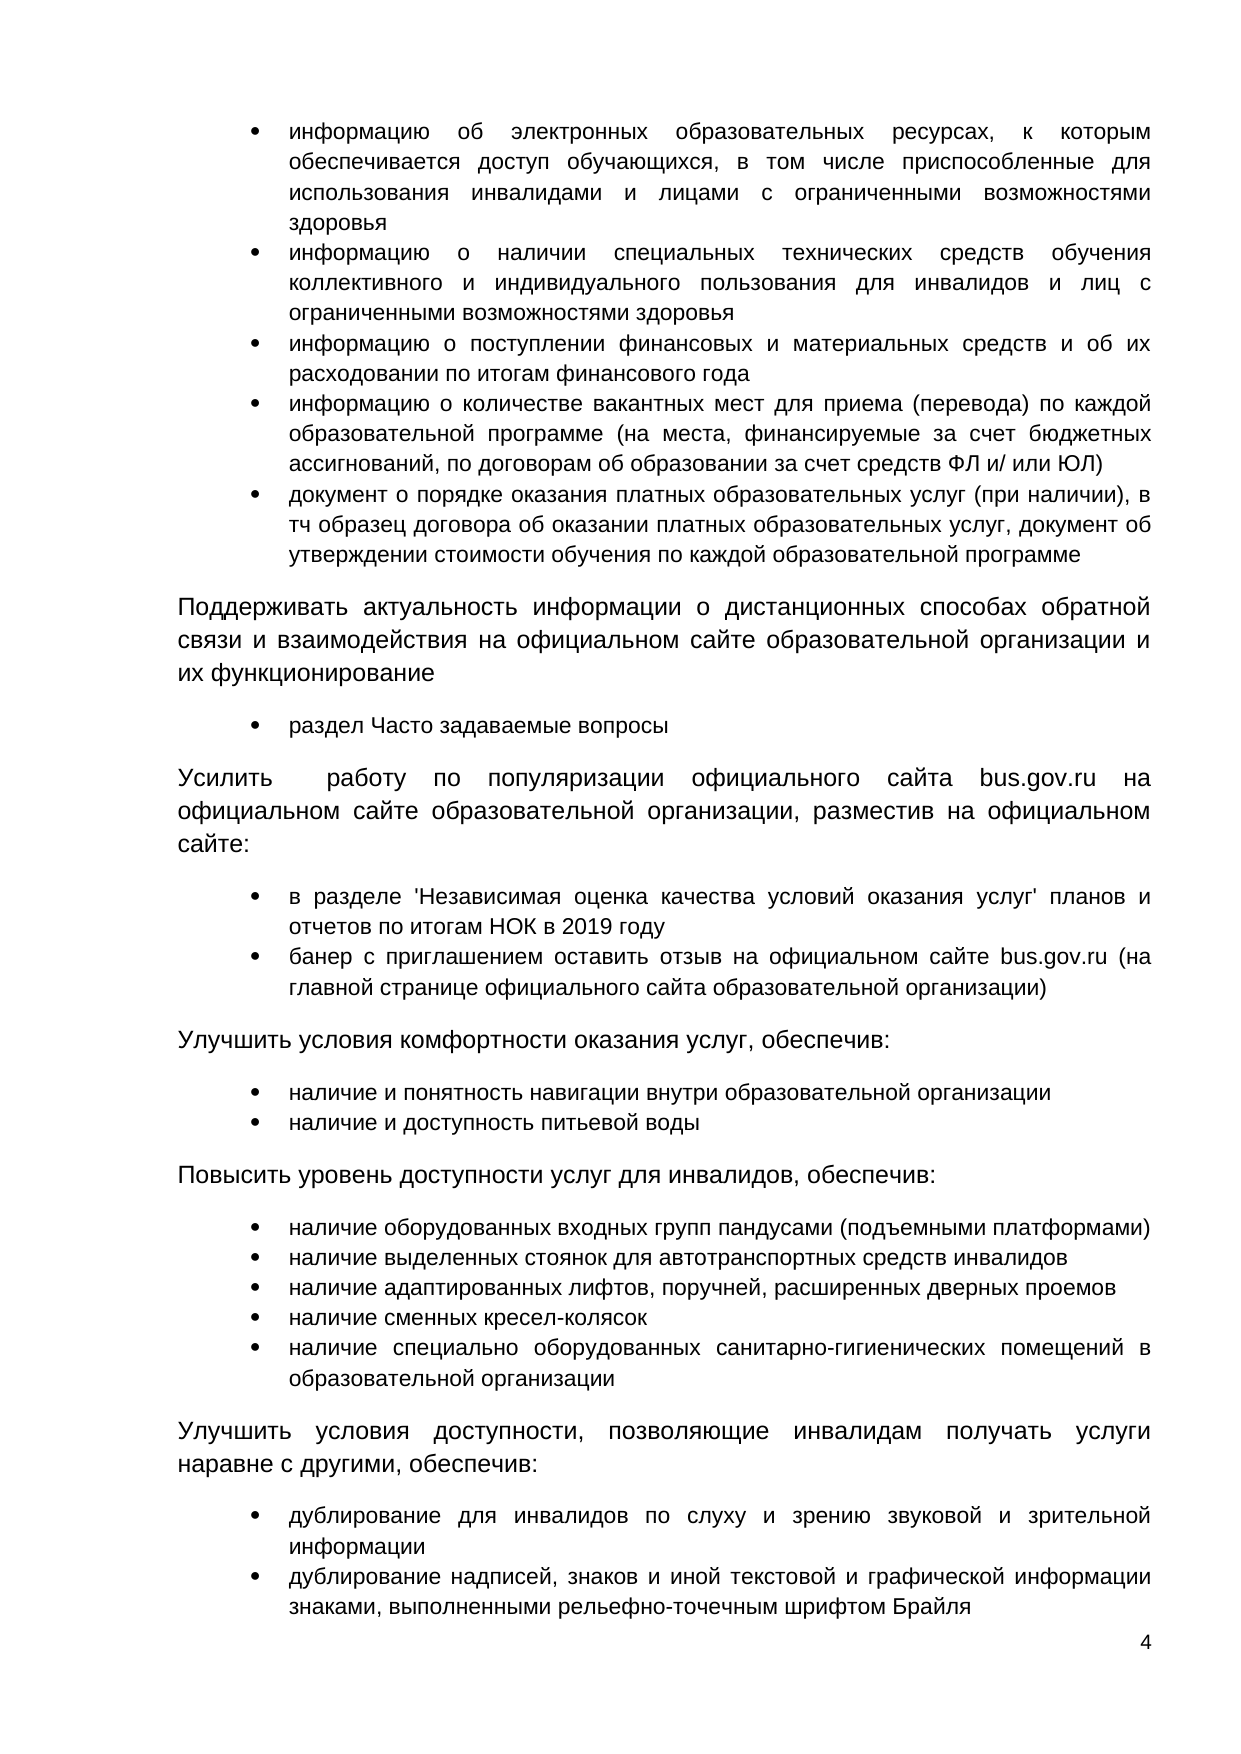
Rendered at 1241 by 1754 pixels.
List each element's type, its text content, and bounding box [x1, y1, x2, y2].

list информацию о поступлении финансовых и материальных средств и об их расходовании по итогам финансового года [251, 329, 1152, 386]
list информацию о количестве вакантных мест для приема (перевода) по каждой образовательной программе (на места, финансируемые за счет бюджетных ассигнований, по договорам об образовании за счет средств ФЛ и/ или ЮЛ) [251, 390, 1152, 477]
list информацию о наличии специальных технических средств обучения коллективного и индивидуального пользования для инвалидов и лиц с ограниченными возможностями здоровья [251, 239, 1152, 326]
text Улучшить условия доступности, позволяющие инвалидам получать услуги наравне с другими, обеспечив: [177, 1416, 1152, 1477]
list наличие и доступность питьевой воды [251, 1109, 1152, 1135]
list наличие и понятность навигации внутри образовательной организации [251, 1078, 1152, 1105]
list банер с приглашением оставить отзыв на официальном сайте bus.gov.ru (на главной странице официального сайта образовательной организации) [251, 943, 1152, 1000]
list наличие сменных кресел-колясок [251, 1304, 1152, 1331]
text Усилить работу по популяризации официального сайта bus.gov.ru на официальном сайте образовательной организации, разместив на официальном сайте: [177, 763, 1152, 858]
list раздел Часто задаваемые вопросы [251, 712, 1152, 738]
list в разделе 'Независимая оценка качества условий оказания услуг' планов и отчетов по итогам НОК в 2019 году [251, 883, 1152, 939]
list документ о порядке оказания платных образовательных услуг (при наличии), в тч образец договора об оказании платных образовательных услуг, документ об утверждении стоимости обучения по каждой образовательной программе [251, 481, 1152, 567]
list наличие специально оборудованных санитарно-гигиенических помещений в образовательной организации [251, 1334, 1152, 1391]
list наличие выделенных стоянок для автотранспортных средств инвалидов [251, 1244, 1152, 1270]
text Поддерживать актуальность информации о дистанционных способах обратной связи и взаимодействия на официальном сайте образовательной организации и их функционирование [177, 592, 1152, 687]
text Улучшить условия комфортности оказания услуг, обеспечив: [177, 1024, 1152, 1053]
list наличие адаптированных лифтов, поручней, расширенных дверных проемов [251, 1274, 1152, 1300]
list информацию об электронных образовательных ресурсах, к которым обеспечивается доступ обучающихся, в том числе приспособленные для использования инвалидами и лицами с ограниченными возможностями здоровья [251, 118, 1152, 235]
text Повысить уровень доступности услуг для инвалидов, обеспечив: [177, 1160, 1152, 1188]
list дублирование надписей, знаков и иной текстовой и графической информации знаками, выполненными рельефно-точечным шрифтом Брайля [251, 1563, 1152, 1619]
list наличие оборудованных входных групп пандусами (подъемными платформами) [251, 1213, 1152, 1240]
list дублирование для инвалидов по слуху и зрению звуковой и зрительной информации [251, 1502, 1152, 1559]
